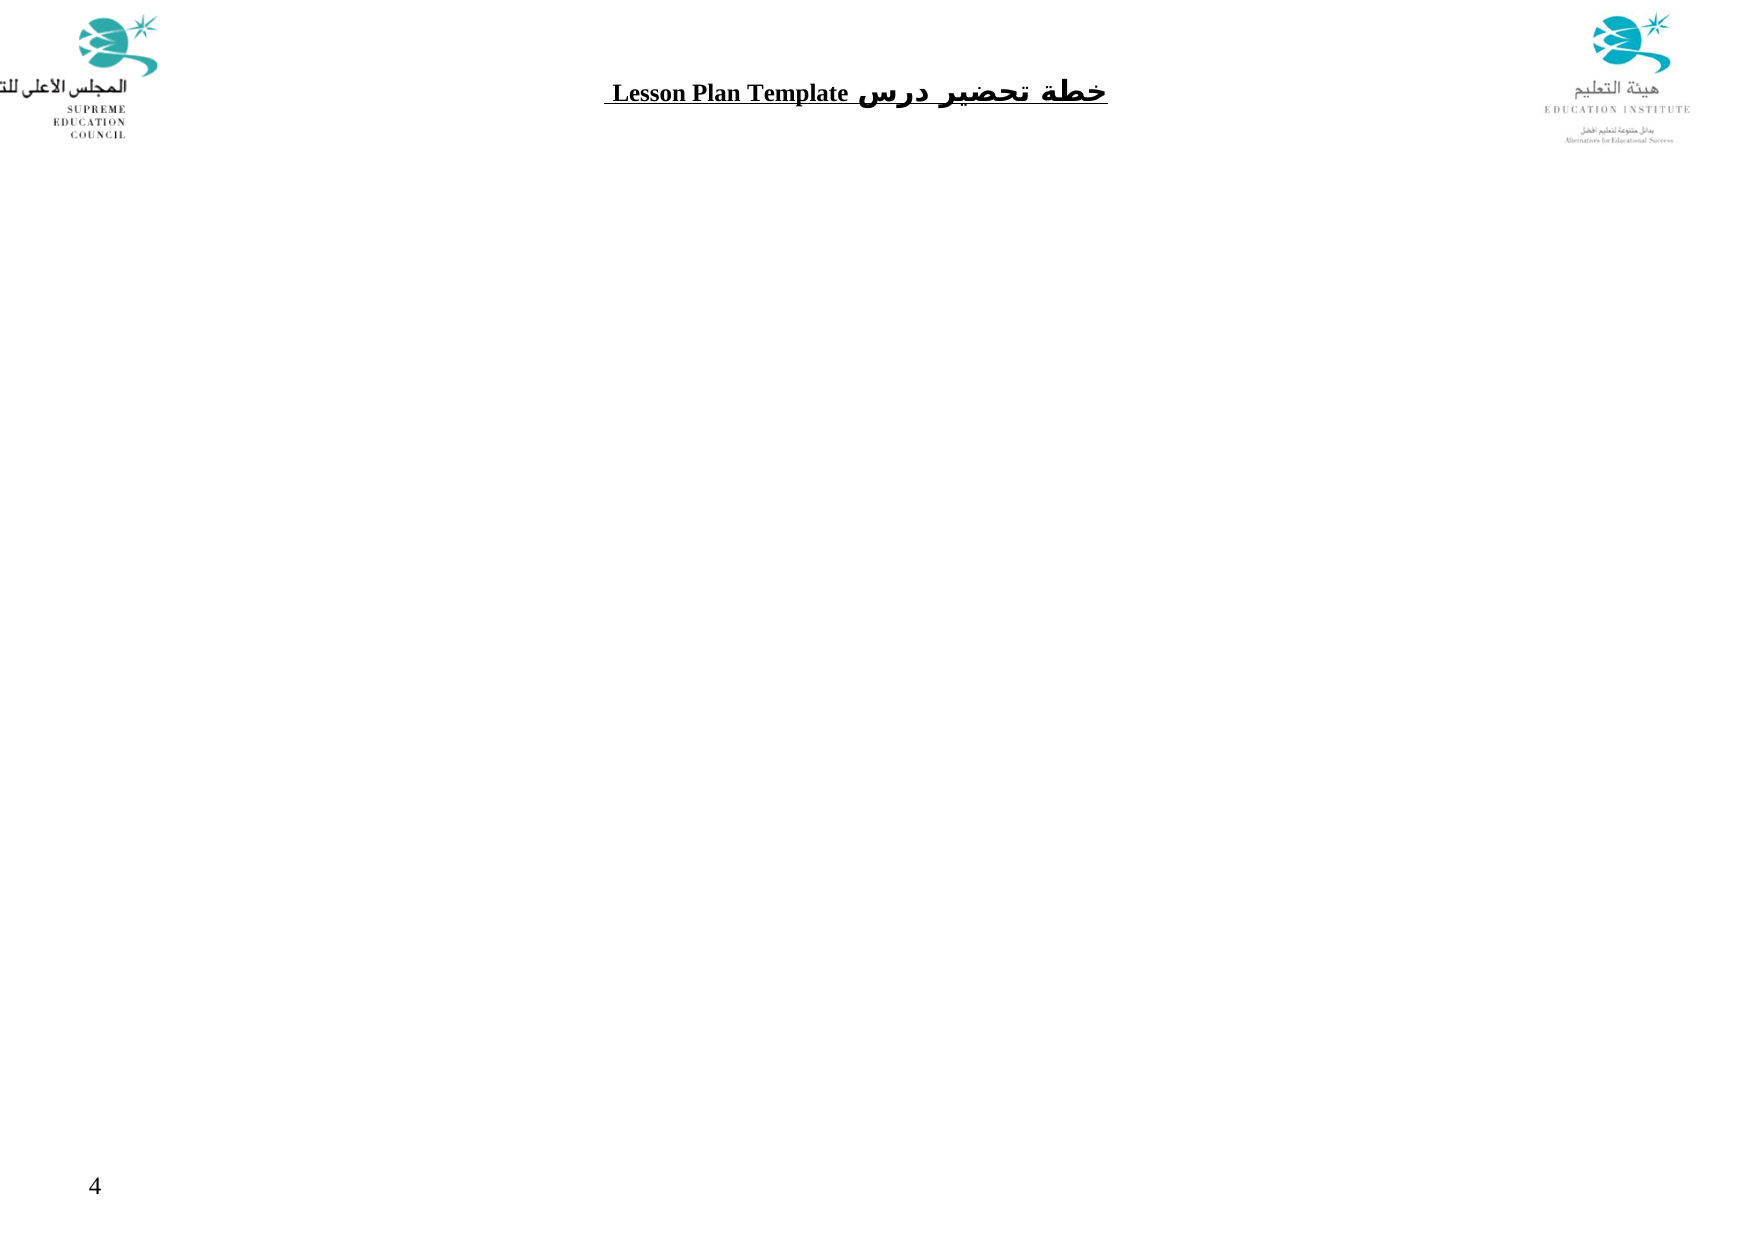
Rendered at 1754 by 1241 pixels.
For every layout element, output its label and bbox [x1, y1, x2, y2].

picture [0, 14, 160, 141]
picture [1531, 0, 1702, 154]
